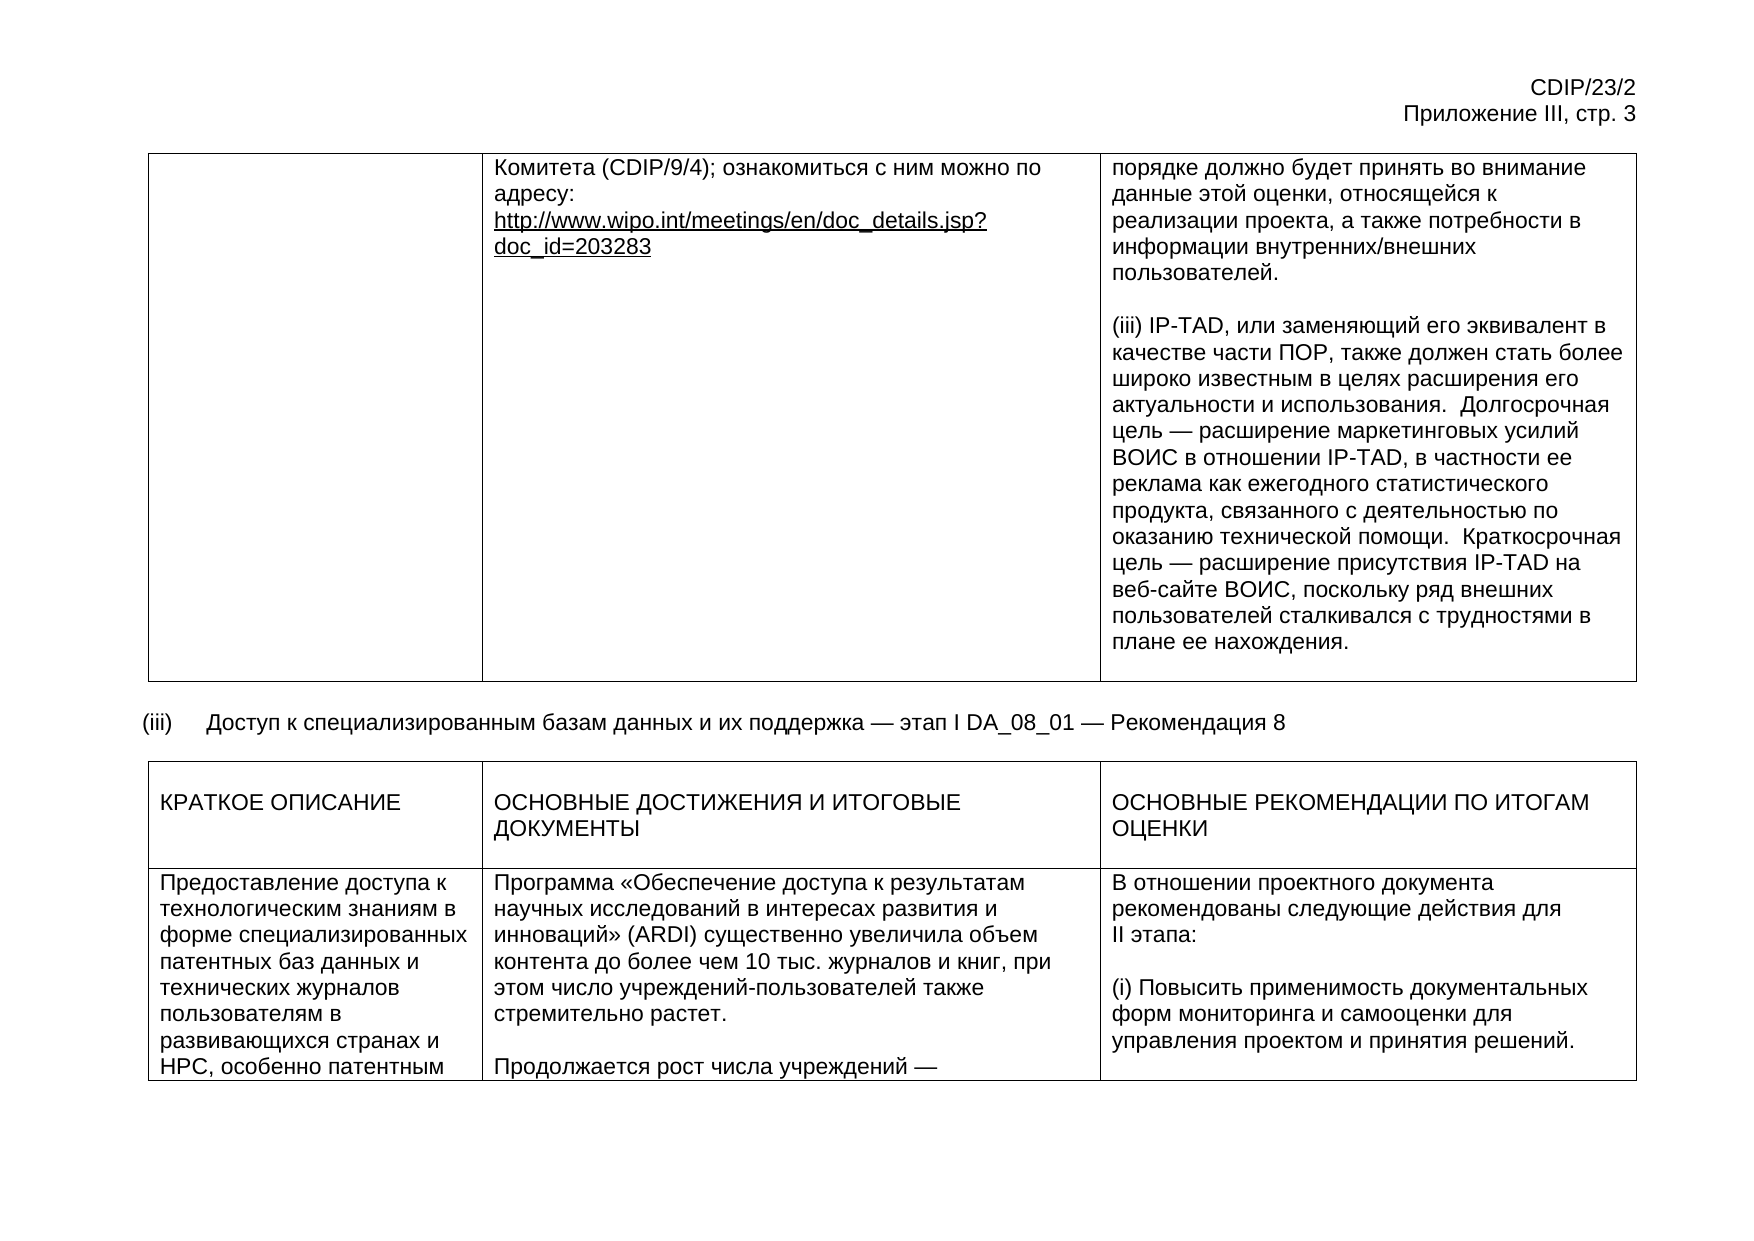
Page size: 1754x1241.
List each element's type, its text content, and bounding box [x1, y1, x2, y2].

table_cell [149, 154, 482, 681]
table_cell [483, 869, 1100, 1079]
table_header КРАТКОЕ ОПИСАНИЕ [149, 762, 482, 868]
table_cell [149, 869, 482, 1079]
list Доступ к специализированным базам данных и их поддержка — этап I DA_08_01 — Рекомендация 8 [142, 708, 1636, 735]
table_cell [483, 154, 1100, 681]
table_header ОСНОВНЫЕ ДОСТИЖЕНИЯ И ИТОГОВЫЕ ДОКУМЕНТЫ [483, 762, 1100, 868]
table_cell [1101, 154, 1636, 681]
table_header ОСНОВНЫЕ РЕКОМЕНДАЦИИ ПО ИТОГАМ ОЦЕНКИ [1101, 762, 1636, 868]
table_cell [1101, 869, 1636, 1079]
